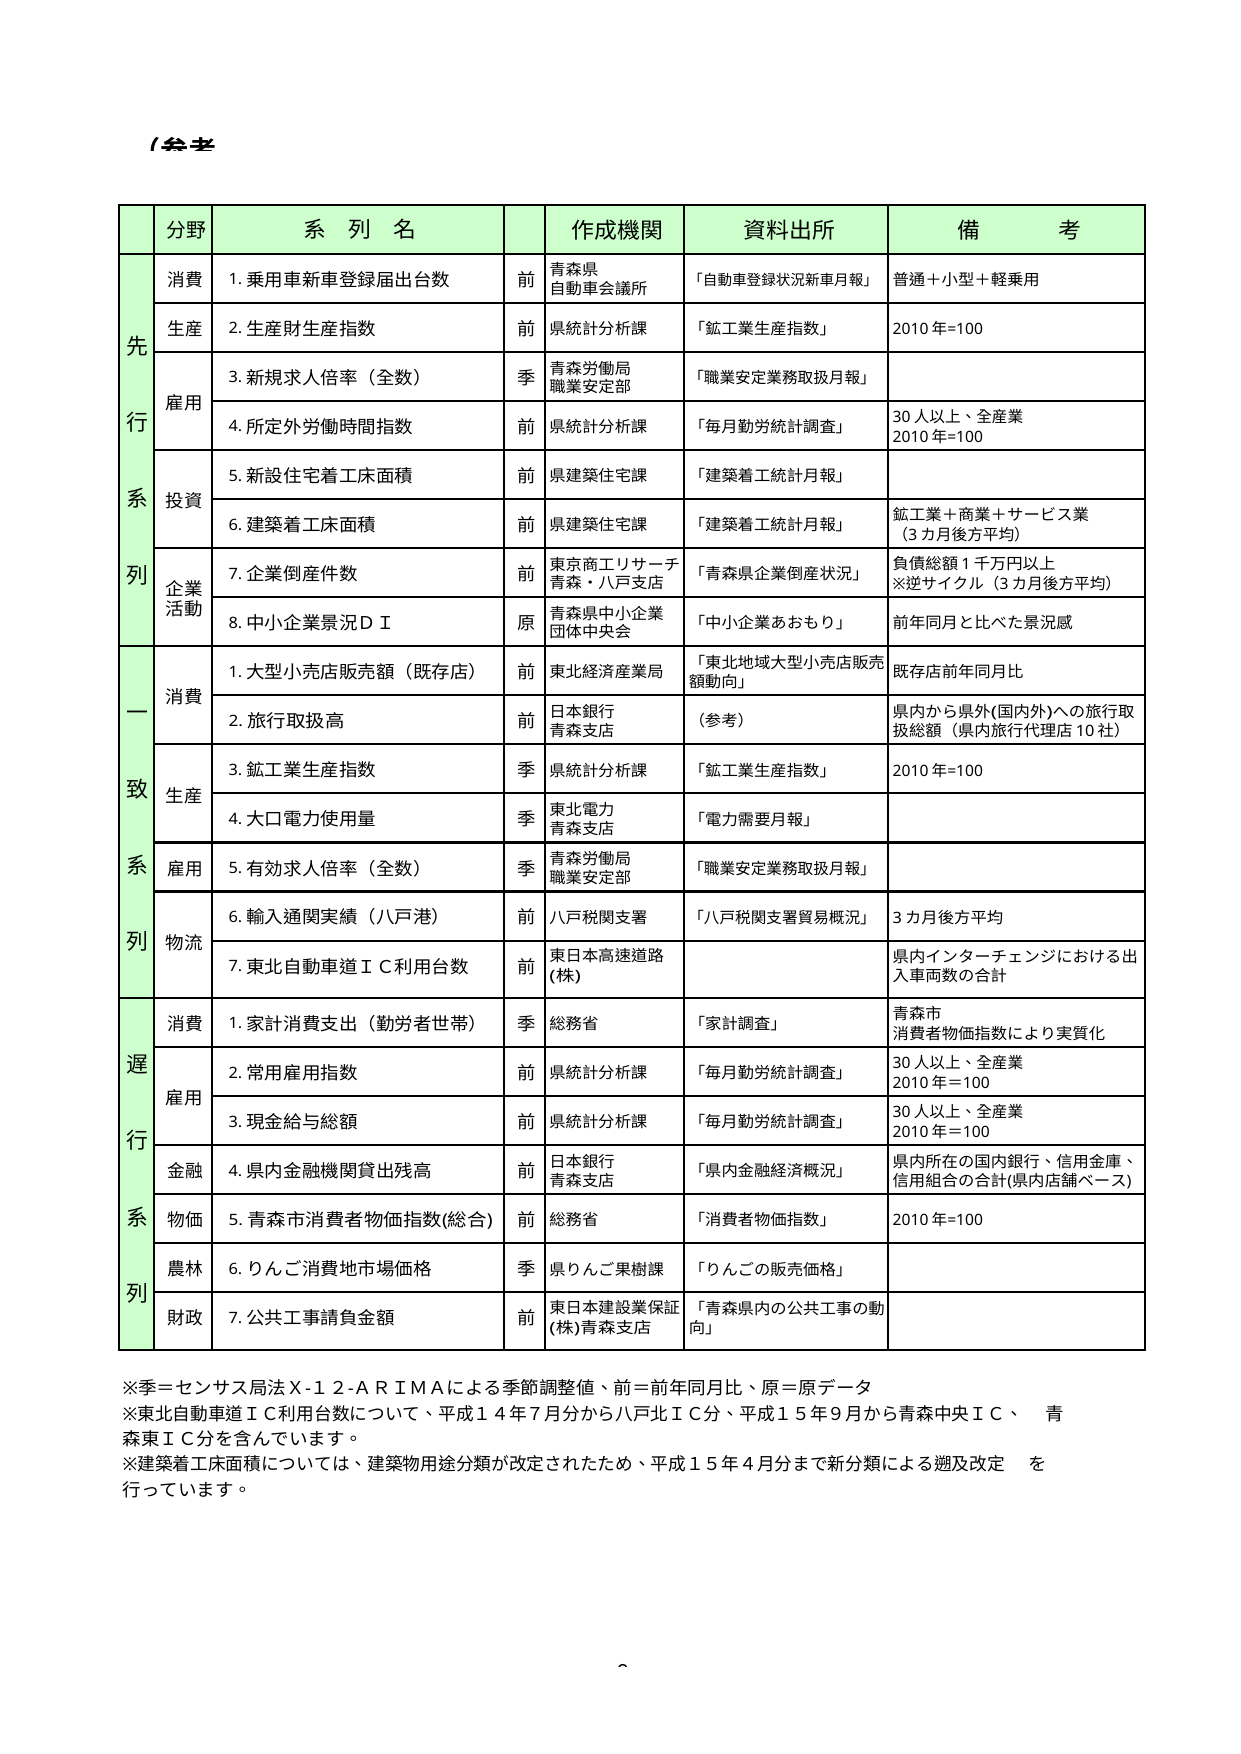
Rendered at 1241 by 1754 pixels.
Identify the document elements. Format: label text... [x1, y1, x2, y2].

table_header 系 列 名 [213, 206, 503, 253]
table_cell [889, 794, 1144, 841]
table_cell 東日本高速道路 (株) [546, 942, 683, 997]
table_cell 前 [505, 1146, 544, 1193]
table_cell 「青森県企業倒産状況」 [685, 549, 887, 596]
table_cell 遅行系列 [120, 999, 153, 1349]
table_cell 原 [505, 598, 544, 645]
table_cell 前 [505, 255, 544, 302]
table_header 備 考 [889, 206, 1144, 253]
table_cell 一致系列 [120, 647, 153, 997]
text ※東北自動車道ＩＣ利用台数について、平成１４年７月分から八戸北ＩＣ分、平成１５年９月から青森中央ＩＣ、 青森東ＩＣ分を含んでいます。 [122, 1401, 1066, 1451]
table_cell 県りんご果樹課 [546, 1244, 683, 1291]
table_cell 県内所在の国内銀行、信用金庫、信用組合の合計(県内店舗ベース) [889, 1146, 1144, 1193]
table_cell 6. 輸入通関実績（八戸港） [213, 893, 503, 939]
table_cell 総務省 [546, 999, 683, 1046]
table_cell 2. 常用雇用指数 [213, 1048, 503, 1095]
table_cell 5. 青森市消費者物価指数(総合) [213, 1195, 503, 1242]
table_cell 雇用 [155, 353, 211, 449]
table_cell 消費 [155, 647, 211, 743]
table_cell 県統計分析課 [546, 745, 683, 792]
table_cell 物価 [155, 1195, 211, 1242]
table_cell 生産 [155, 745, 211, 841]
table_cell 前 [505, 451, 544, 498]
table_cell 生産 [155, 304, 211, 351]
table_cell 前 [505, 696, 544, 743]
table_cell 県統計分析課 [546, 1048, 683, 1095]
table_cell 前 [505, 1097, 544, 1144]
table_cell 「家計調査」 [685, 999, 887, 1046]
table_cell 消費 [155, 999, 211, 1046]
table_cell 季 [505, 1244, 544, 1291]
table_cell 6. 建築着工床面積 [213, 500, 503, 547]
table_cell 8. 中小企業景況ＤＩ [213, 598, 503, 645]
table_cell 季 [505, 999, 544, 1046]
table_header 資料出所 [685, 206, 887, 253]
table_cell 「職業安定業務取扱月報」 [685, 353, 887, 400]
table_cell 「電力需要月報」 [685, 794, 887, 841]
table_cell 総務省 [546, 1195, 683, 1242]
table_cell 「中小企業あおもり」 [685, 598, 887, 645]
table_cell 東日本建設業保証 (株)青森支店 [546, 1293, 683, 1349]
table_cell 県統計分析課 [546, 1097, 683, 1144]
table_cell 消費 [155, 255, 211, 302]
table_cell 2010年=100 [889, 745, 1144, 792]
table_cell 県統計分析課 [546, 402, 683, 449]
table_cell 1. 乗用車新車登録届出台数 [213, 255, 503, 302]
table_cell 鉱工業＋商業＋サービス業 （3カ月後方平均） [889, 500, 1144, 547]
table_cell 県建築住宅課 [546, 451, 683, 498]
table_cell 「建築着工統計月報」 [685, 500, 887, 547]
table_cell 30人以上、全産業 2010年＝100 [889, 1097, 1144, 1144]
table_cell 前 [505, 1048, 544, 1095]
table_cell 「消費者物価指数」 [685, 1195, 887, 1242]
table_cell 2010年=100 [889, 304, 1144, 351]
table_cell 東北経済産業局 [546, 647, 683, 694]
table_cell 金融 [155, 1146, 211, 1193]
table_cell 7. 企業倒産件数 [213, 549, 503, 596]
table_cell 3カ月後方平均 [889, 893, 1144, 939]
table_cell 県統計分析課 [546, 304, 683, 351]
table_header 作成機関 [546, 206, 683, 253]
table_cell 4. 大口電力使用量 [213, 794, 503, 841]
table_cell 3. 新規求人倍率（全数） [213, 353, 503, 400]
table_cell [889, 1244, 1144, 1291]
table_cell 7. 東北自動車道ＩＣ利用台数 [213, 942, 503, 997]
table_cell 先行系列 [120, 255, 153, 645]
table_cell [889, 1293, 1144, 1349]
table_cell 季 [505, 353, 544, 400]
table_cell 「鉱工業生産指数」 [685, 304, 887, 351]
table_cell 財政 [155, 1293, 211, 1349]
table_cell 「建築着工統計月報」 [685, 451, 887, 498]
table_cell 2010年=100 [889, 1195, 1144, 1242]
table_cell 前 [505, 647, 544, 694]
table_cell 6. りんご消費地市場価格 [213, 1244, 503, 1291]
table_cell 30人以上、全産業 2010年＝100 [889, 1048, 1144, 1095]
table_cell [889, 353, 1144, 400]
table_cell 「自動車登録状況新車月報」 [685, 255, 887, 302]
table_cell 普通＋小型＋軽乗用 [889, 255, 1144, 302]
table_cell 4. 所定外労働時間指数 [213, 402, 503, 449]
table_cell 「毎月勤労統計調査」 [685, 1048, 887, 1095]
table_cell 季 [505, 745, 544, 792]
table_cell 県建築住宅課 [546, 500, 683, 547]
table_cell 30人以上、全産業 2010年=100 [889, 402, 1144, 449]
table_cell 前 [505, 1195, 544, 1242]
table_cell 県内から県外(国内外)への旅行取扱総額（県内旅行代理店10社） [889, 696, 1144, 743]
table_cell 4. 県内金融機関貸出残高 [213, 1146, 503, 1193]
table_cell 青森県 自動車会議所 [546, 255, 683, 302]
table_cell 負債総額1千万円以上 ※逆サイクル（3カ月後方平均） [889, 549, 1144, 596]
table_cell [889, 844, 1144, 890]
table_header [505, 206, 544, 253]
table_cell 「青森県内の公共工事の動向」 [685, 1293, 887, 1349]
table_cell 5. 有効求人倍率（全数） [213, 844, 503, 890]
table_cell 日本銀行青森支店 [546, 1146, 683, 1193]
table_cell 県内インターチェンジにおける出入車両数の合計 [889, 942, 1144, 997]
table_cell 2. 旅行取扱高 [213, 696, 503, 743]
table_cell 季 [505, 844, 544, 890]
table_cell 既存店前年同月比 [889, 647, 1144, 694]
table_cell （参考） [685, 696, 887, 743]
table_cell 「東北地域大型小売店販売額動向」 [685, 647, 887, 694]
table_cell 八戸税関支署 [546, 893, 683, 939]
table_cell 7. 公共工事請負金額 [213, 1293, 503, 1349]
table_cell 「毎月勤労統計調査」 [685, 402, 887, 449]
table_cell 前 [505, 304, 544, 351]
table_cell 「職業安定業務取扱月報」 [685, 844, 887, 890]
table_cell 3. 現金給与総額 [213, 1097, 503, 1144]
table_cell 前 [505, 942, 544, 997]
table_cell 「鉱工業生産指数」 [685, 745, 887, 792]
table_cell 前 [505, 402, 544, 449]
table_cell 雇用 [155, 844, 211, 890]
table_cell 前 [505, 1293, 544, 1349]
table_cell 「八戸税関支署貿易概況」 [685, 893, 887, 939]
table_cell 企業活動 [155, 549, 211, 645]
table_cell 前 [505, 893, 544, 939]
table_cell 青森労働局職業安定部 [546, 844, 683, 890]
table_cell 雇用 [155, 1048, 211, 1144]
table_cell 青森県中小企業団体中央会 [546, 598, 683, 645]
table_cell 5. 新設住宅着工床面積 [213, 451, 503, 498]
table_header 分野 [155, 206, 211, 253]
table_cell [685, 942, 887, 997]
table_cell 日本銀行青森支店 [546, 696, 683, 743]
table_cell 青森労働局職業安定部 [546, 353, 683, 400]
table_cell 3. 鉱工業生産指数 [213, 745, 503, 792]
table_cell 季 [505, 794, 544, 841]
text ※季＝センサス局法Ｘ-１２-ＡＲＩＭＡによる季節調整値、前＝前年同月比、原＝原データ [122, 1376, 1159, 1400]
table_cell 前 [505, 549, 544, 596]
table_cell 「りんごの販売価格」 [685, 1244, 887, 1291]
table_cell 前年同月と比べた景況感 [889, 598, 1144, 645]
table_cell 農林 [155, 1244, 211, 1291]
table_cell 東京商工リサーチ青森・八戸支店 [546, 549, 683, 596]
table_header [120, 206, 153, 253]
table_cell 「毎月勤労統計調査」 [685, 1097, 887, 1144]
table_cell 1. 大型小売店販売額（既存店） [213, 647, 503, 694]
table_cell [889, 451, 1144, 498]
table_cell 青森市 消費者物価指数により実質化 [889, 999, 1144, 1046]
table_cell 物流 [155, 893, 211, 997]
table_cell 投資 [155, 451, 211, 547]
table_cell 前 [505, 500, 544, 547]
text ※建築着工床面積については、建築物用途分類が改定されたため、平成１５年４月分まで新分類による遡及改定 を行っています。 [122, 1452, 1047, 1501]
table_cell 東北電力青森支店 [546, 794, 683, 841]
table_cell 1. 家計消費支出（勤労者世帯） [213, 999, 503, 1046]
table_cell 2. 生産財生産指数 [213, 304, 503, 351]
table_cell 「県内金融経済概況」 [685, 1146, 887, 1193]
